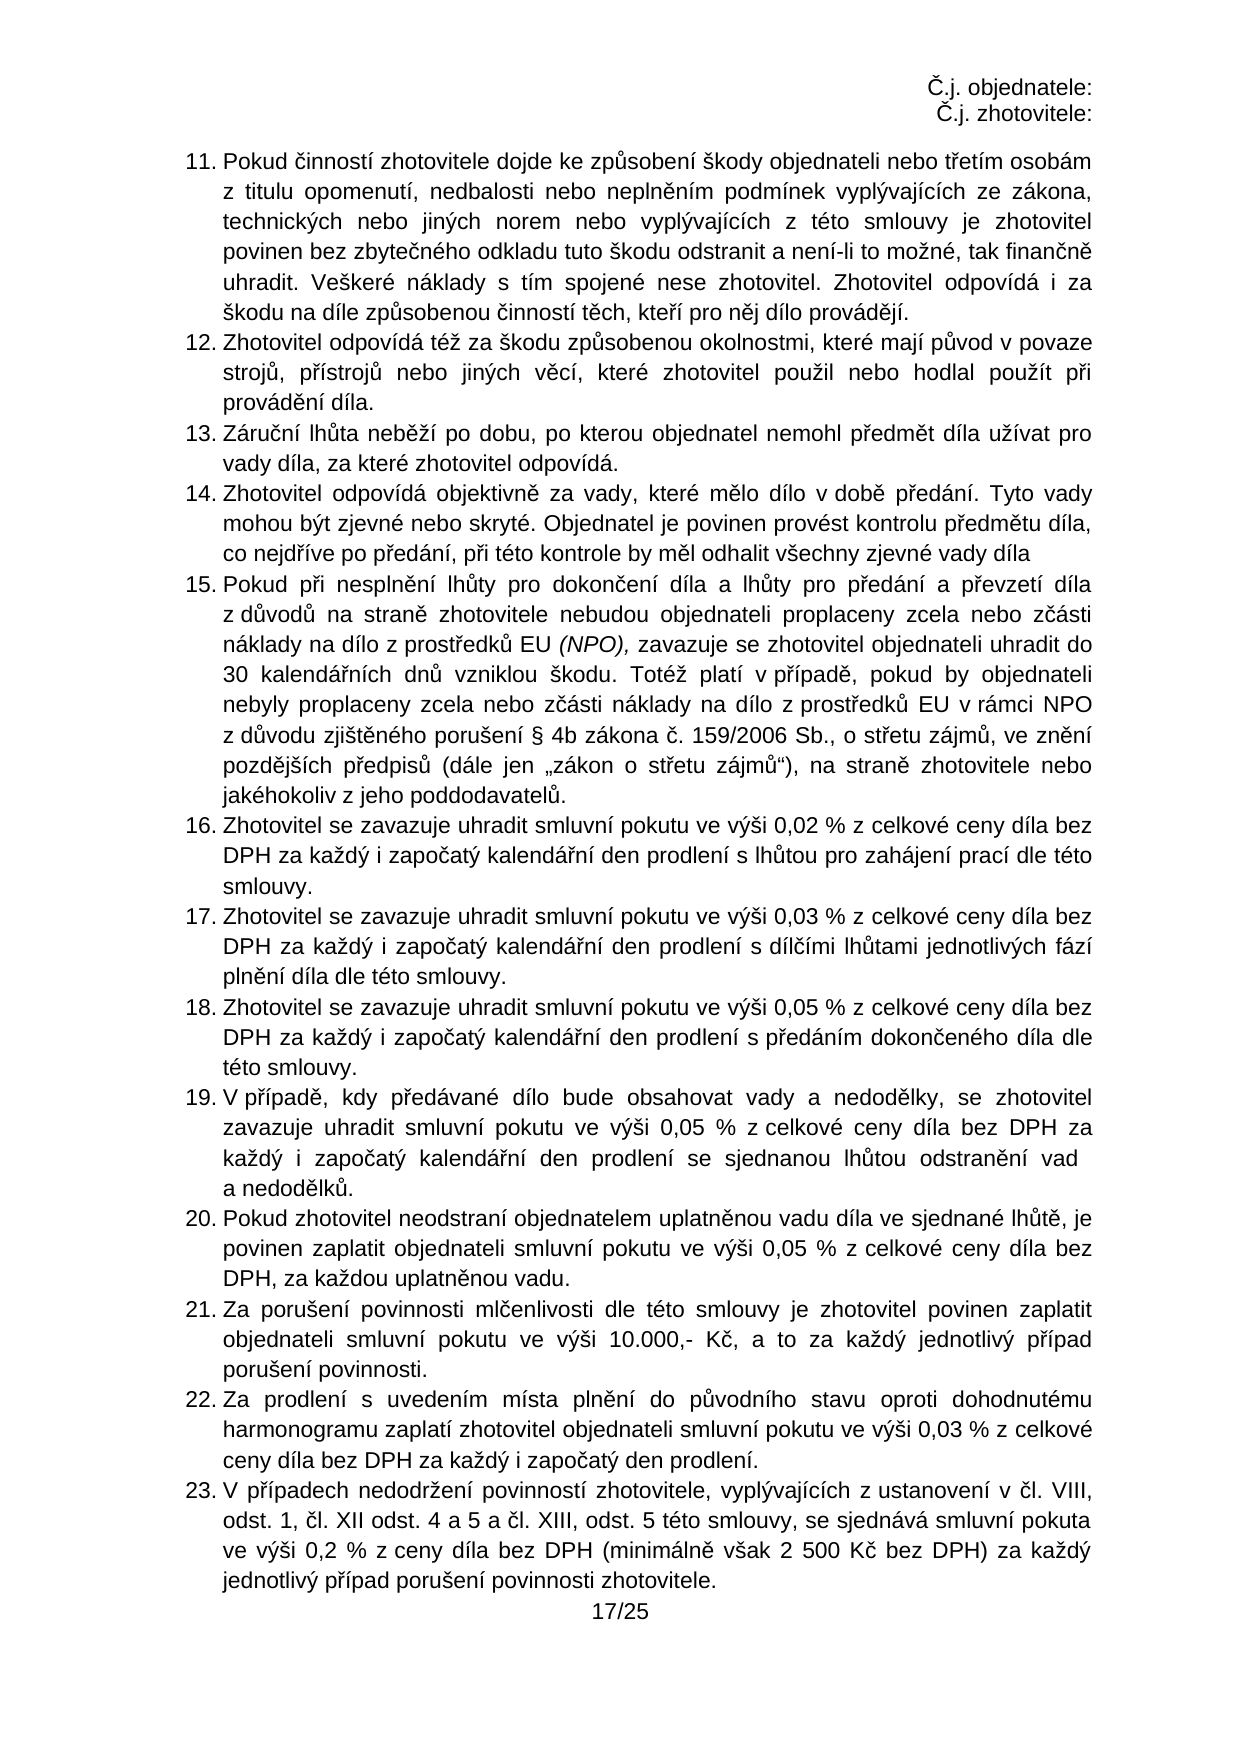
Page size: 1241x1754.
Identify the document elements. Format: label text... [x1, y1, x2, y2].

list Zhotovitel se zavazuje uhradit smluvní pokutu ve výši 0,02 % z celkové ceny díla bez DPH za každý i započatý kalendářní den prodlení s lhůtou pro zahájení prací dle této smlouvy. [185, 812, 1093, 899]
list Zhotovitel odpovídá též za škodu způsobenou okolnostmi, které mají původ v povaze strojů, přístrojů nebo jiných věcí, které zhotovitel použil nebo hodlal použít při provádění díla. [185, 329, 1093, 416]
list Pokud činností zhotovitele dojde ke způsobení škody objednateli nebo třetím osobám z titulu opomenutí, nedbalosti nebo neplněním podmínek vyplývajících ze zákona, technických nebo jiných norem nebo vyplývajících z této smlouvy je zhotovitel povinen bez zbytečného odkladu tuto škodu odstranit a není-li to možné, tak finančně uhradit. Veškeré náklady s tím spojené nese zhotovitel. Zhotovitel odpovídá i za škodu na díle způsobenou činností těch, kteří pro něj dílo provádějí. [185, 148, 1093, 325]
list Záruční lhůta neběží po dobu, po kterou objednatel nemohl předmět díla užívat pro vady díla, za které zhotovitel odpovídá. [185, 419, 1093, 476]
list Zhotovitel se zavazuje uhradit smluvní pokutu ve výši 0,05 % z celkové ceny díla bez DPH za každý i započatý kalendářní den prodlení s předáním dokončeného díla dle této smlouvy. [185, 993, 1093, 1080]
list V případě, kdy předávané dílo bude obsahovat vady a nedodělky, se zhotovitel zavazuje uhradit smluvní pokutu ve výši 0,05 % z celkové ceny díla bez DPH za každý i započatý kalendářní den prodlení se sjednanou lhůtou odstranění vad a nedodělků. [185, 1084, 1093, 1201]
list Pokud zhotovitel neodstraní objednatelem uplatněnou vadu díla ve sjednané lhůtě, je povinen zaplatit objednateli smluvní pokutu ve výši 0,05 % z celkové ceny díla bez DPH, za každou uplatněnou vadu. [185, 1205, 1093, 1292]
list V případech nedodržení povinností zhotovitele, vyplývajících z ustanovení v čl. VIII, odst. 1, čl. XII odst. 4 a 5 a čl. XIII, odst. 5 této smlouvy, se sjednává smluvní pokuta ve výši 0,2 % z ceny díla bez DPH (minimálně však 2 500 Kč bez DPH) za každý jednotlivý případ porušení povinnosti zhotovitele. [185, 1477, 1093, 1594]
list Pokud při nesplnění lhůty pro dokončení díla a lhůty pro předání a převzetí díla z důvodů na straně zhotovitele nebudou objednateli proplaceny zcela nebo zčásti náklady na dílo z prostředků EU (NPO), zavazuje se zhotovitel objednateli uhradit do 30 kalendářních dnů vzniklou škodu. Totéž platí v případě, pokud by objednateli nebyly proplaceny zcela nebo zčásti náklady na dílo z prostředků EU v rámci NPO z důvodu zjištěného porušení § 4b zákona č. 159/2006 Sb., o střetu zájmů, ve znění pozdějších předpisů (dále jen „zákon o střetu zájmů“), na straně zhotovitele nebo jakéhokoliv z jeho poddodavatelů. [185, 571, 1093, 808]
list Za prodlení s uvedením místa plnění do původního stavu oproti dohodnutému harmonogramu zaplatí zhotovitel objednateli smluvní pokutu ve výši 0,03 % z celkové ceny díla bez DPH za každý i započatý den prodlení. [185, 1386, 1093, 1473]
list Zhotovitel odpovídá objektivně za vady, které mělo dílo v době předání. Tyto vady mohou být zjevné nebo skryté. Objednatel je povinen provést kontrolu předmětu díla, co nejdříve po předání, při této kontrole by měl odhalit všechny zjevné vady díla [185, 480, 1093, 567]
list Za porušení povinnosti mlčenlivosti dle této smlouvy je zhotovitel povinen zaplatit objednateli smluvní pokutu ve výši 10.000,- Kč, a to za každý jednotlivý případ porušení povinnosti. [185, 1296, 1093, 1382]
list Zhotovitel se zavazuje uhradit smluvní pokutu ve výši 0,03 % z celkové ceny díla bez DPH za každý i započatý kalendářní den prodlení s dílčími lhůtami jednotlivých fází plnění díla dle této smlouvy. [185, 903, 1093, 989]
